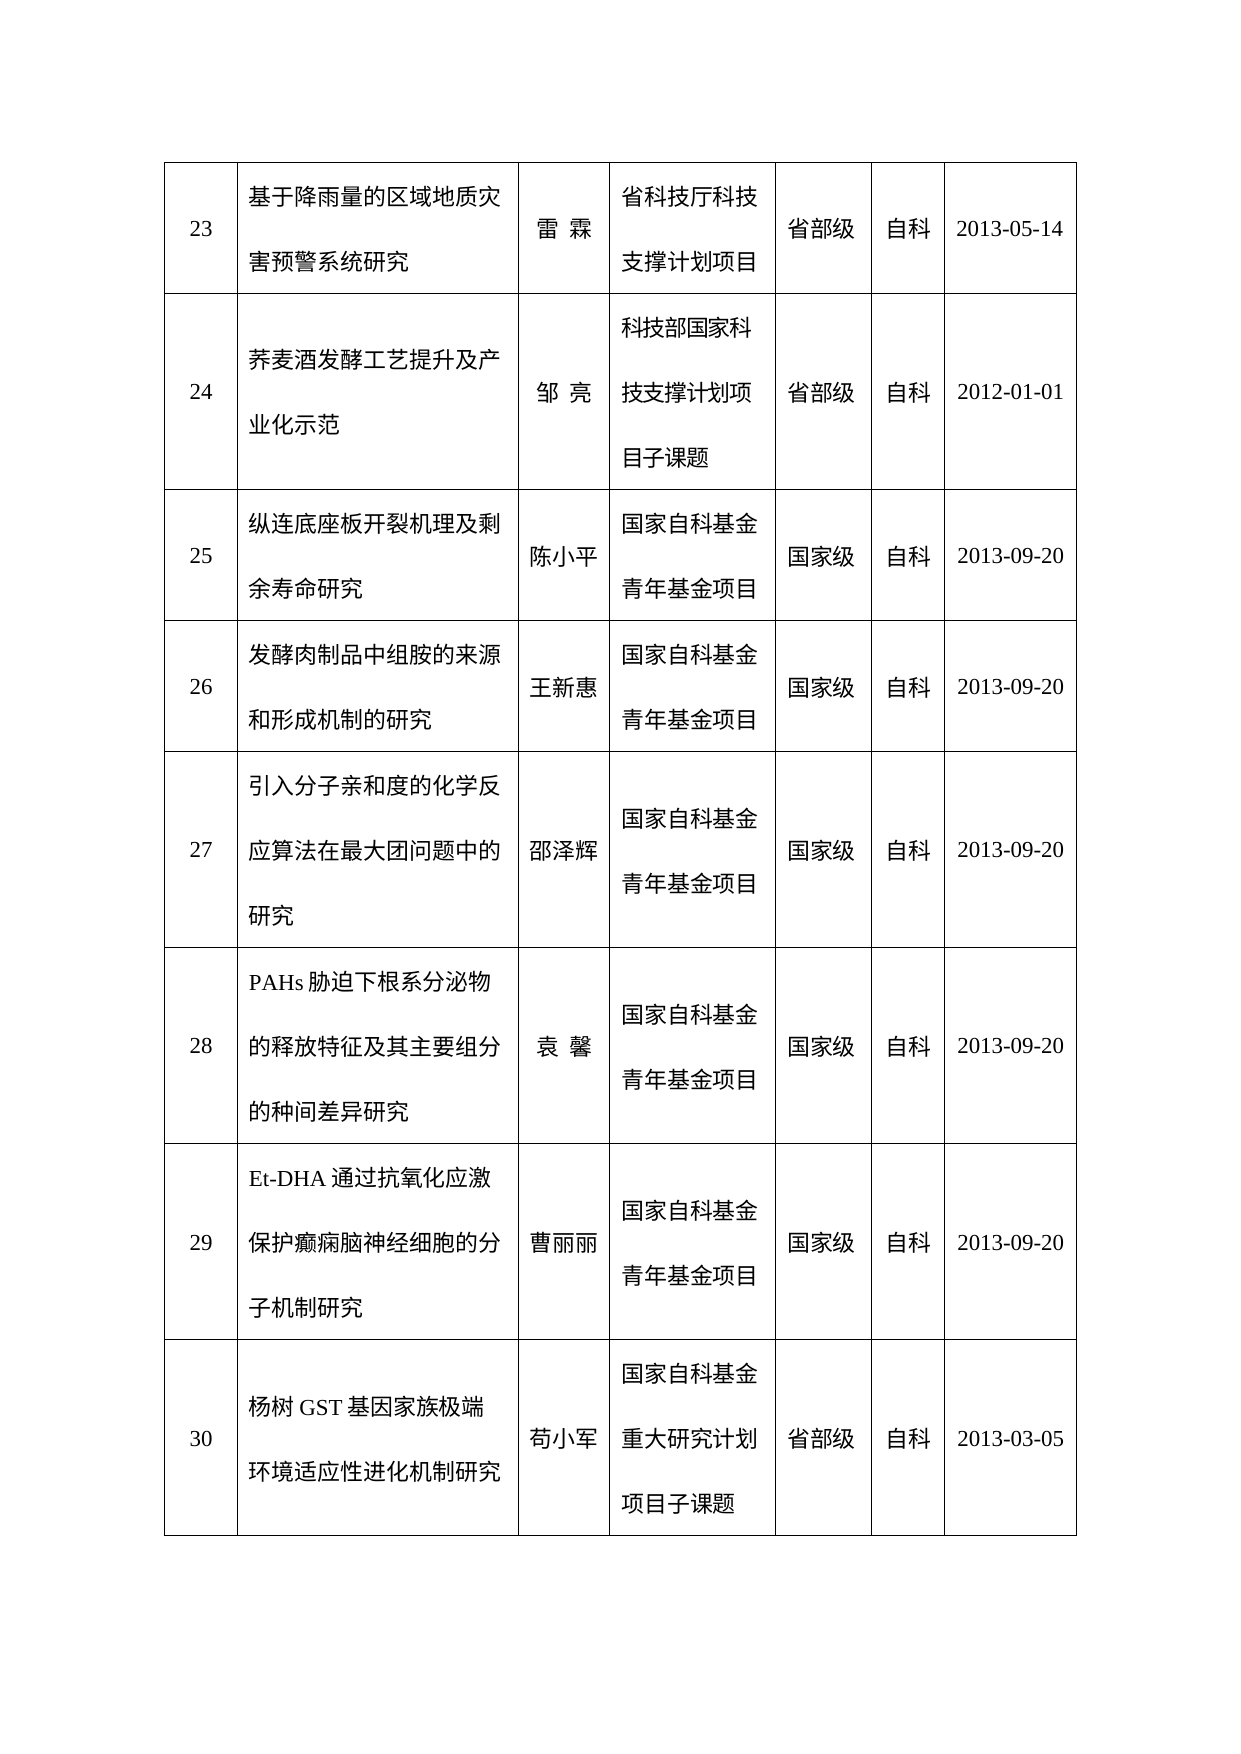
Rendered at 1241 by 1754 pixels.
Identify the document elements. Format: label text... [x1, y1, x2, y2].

table_cell 29 [165, 1144, 237, 1339]
table_cell 引入分子亲和度的化学反应算法在最大团问题中的研究 [238, 752, 518, 947]
table_cell 纵连底座板开裂机理及剩余寿命研究 [238, 490, 518, 620]
table_cell 国家级 [776, 752, 871, 947]
table_cell 国家自科基金重大研究计划项目子课题 [610, 1340, 775, 1535]
table_cell 国家自科基金青年基金项目 [610, 490, 775, 620]
table_cell 省部级 [776, 294, 871, 489]
table_cell PAHs胁迫下根系分泌物的释放特征及其主要组分的种间差异研究 [238, 948, 518, 1143]
table_cell 自科 [872, 621, 944, 751]
table_cell 24 [165, 294, 237, 489]
table_cell 自科 [872, 294, 944, 489]
table_cell 国家自科基金青年基金项目 [610, 752, 775, 947]
table_cell 国家级 [776, 948, 871, 1143]
table_cell 国家自科基金青年基金项目 [610, 621, 775, 751]
table_cell [945, 490, 1076, 620]
table_cell 国家自科基金青年基金项目 [610, 948, 775, 1143]
table_cell 杨树GST基因家族极端环境适应性进化机制研究 [238, 1340, 518, 1535]
table_cell [945, 1340, 1076, 1535]
table_cell 苟小军 [519, 1340, 609, 1535]
table_cell 27 [165, 752, 237, 947]
table_cell 自科 [872, 163, 944, 293]
table_cell [945, 163, 1076, 293]
table_cell [945, 621, 1076, 751]
table_cell 30 [165, 1340, 237, 1535]
table_cell 23 [165, 163, 237, 293]
table_cell 国家自科基金青年基金项目 [610, 1144, 775, 1339]
table_cell 省部级 [776, 1340, 871, 1535]
table_cell 陈小平 [519, 490, 609, 620]
table_cell 雷 霖 [519, 163, 609, 293]
table_cell 荞麦酒发酵工艺提升及产业化示范 [238, 294, 518, 489]
table_cell 自科 [872, 490, 944, 620]
table_cell 袁 馨 [519, 948, 609, 1143]
table_cell [945, 948, 1076, 1143]
table_cell 国家级 [776, 1144, 871, 1339]
table_cell 26 [165, 621, 237, 751]
table_cell 省科技厅科技支撑计划项目 [610, 163, 775, 293]
table_cell 自科 [872, 1144, 944, 1339]
table_cell 科技部国家科技支撑计划项目子课题 [610, 294, 775, 489]
table_cell 自科 [872, 1340, 944, 1535]
table_cell 发酵肉制品中组胺的来源和形成机制的研究 [238, 621, 518, 751]
table_cell 25 [165, 490, 237, 620]
table_cell 邹 亮 [519, 294, 609, 489]
table_cell 自科 [872, 752, 944, 947]
table_cell 国家级 [776, 621, 871, 751]
table_cell [945, 294, 1076, 489]
table_cell 国家级 [776, 490, 871, 620]
table_cell 邵泽辉 [519, 752, 609, 947]
table_cell 曹丽丽 [519, 1144, 609, 1339]
table_cell [945, 1144, 1076, 1339]
table_cell 省部级 [776, 163, 871, 293]
table_cell Et-DHA通过抗氧化应激保护癫痫脑神经细胞的分子机制研究 [238, 1144, 518, 1339]
table_cell 自科 [872, 948, 944, 1143]
table_cell 王新惠 [519, 621, 609, 751]
table_cell [945, 752, 1076, 947]
table_cell 28 [165, 948, 237, 1143]
table_cell 基于降雨量的区域地质灾害预警系统研究 [238, 163, 518, 293]
